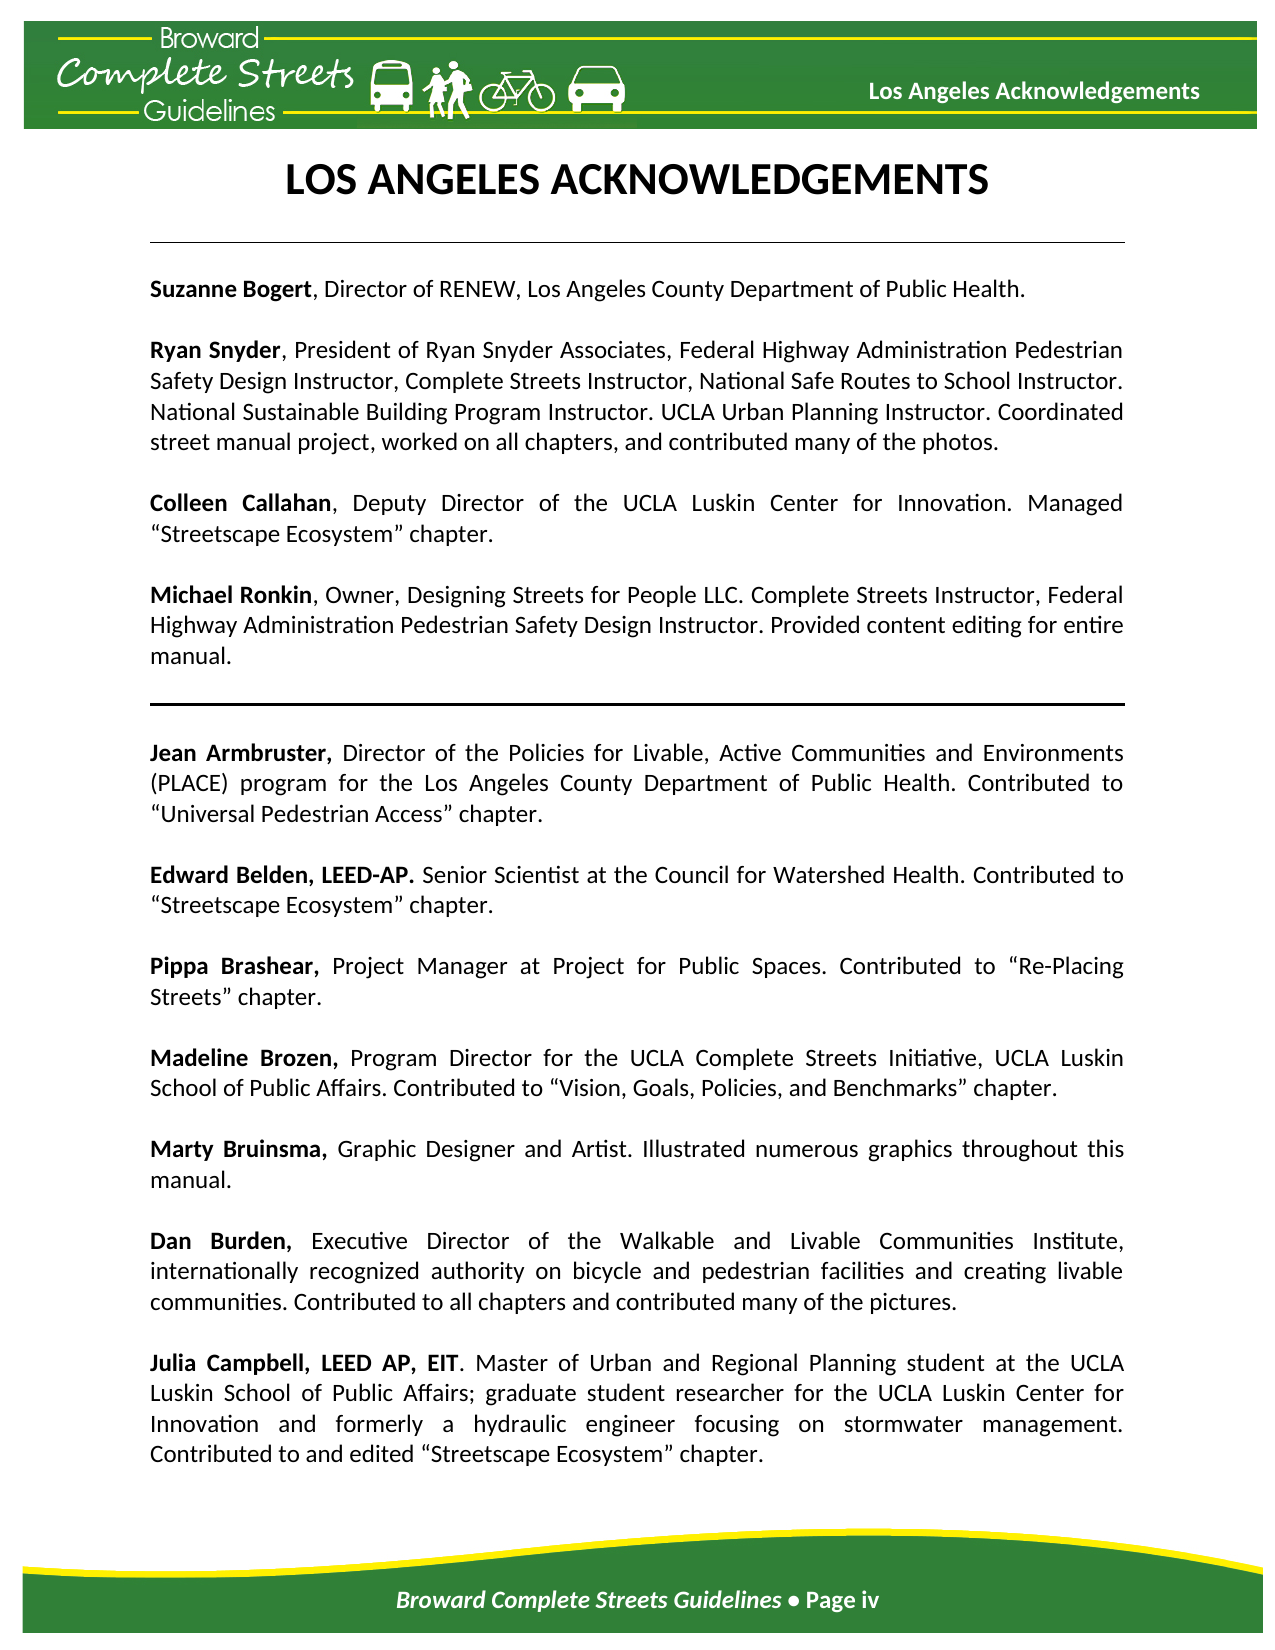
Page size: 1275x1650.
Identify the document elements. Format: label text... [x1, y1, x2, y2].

text Colleen Callahan, Deputy Director of the UCLA Luskin Center for Innovation. Managed “Streetscape Ecosystem” chapter. [150, 487, 1125, 548]
text Edward Belden, LEED-AP. Senior Scientist at the Council for Watershed Health. Contributed to “Streetscape Ecosystem” chapter. [150, 859, 1125, 920]
text Dan Burden, Executive Director of the Walkable and Livable Communities Institute, internationally recognized authority on bicycle and pedestrian facilities and creating livable communities. Contributed to all chapters and contributed many of the pictures. [150, 1225, 1125, 1317]
subtitle LOS ANGELES ACKNOWLEDGEMENTS [150, 150, 1125, 206]
text Madeline Brozen, Program Director for the UCLA Complete Streets Initiative, UCLA Luskin School of Public Affairs. Contributed to “Vision, Goals, Policies, and Benchmarks” chapter. [150, 1042, 1125, 1103]
picture [23, 21, 1257, 129]
text Michael Ronkin, Owner, Designing Streets for People LLC. Complete Streets Instructor, Federal Highway Administration Pedestrian Safety Design Instructor. Provided content editing for entire manual. [150, 579, 1125, 670]
text Julia Campbell, LEED AP, EIT. Master of Urban and Regional Planning student at the UCLA Luskin School of Public Affairs; graduate student researcher for the UCLA Luskin Center for Innovation and formerly a hydraulic engineer focusing on stormwater management. Contributed to and edited “Streetscape Ecosystem” chapter. [150, 1347, 1125, 1469]
text Marty Bruinsma, Graphic Designer and Artist. Illustrated numerous graphics throughout this manual. [150, 1133, 1125, 1194]
text Ryan Snyder, President of Ryan Snyder Associates, Federal Highway Administration Pedestrian Safety Design Instructor, Complete Streets Instructor, National Safe Routes to School Instructor. National Sustainable Building Program Instructor. UCLA Urban Planning Instructor. Coordinated street manual project, worked on all chapters, and contributed many of the photos. [150, 335, 1125, 457]
text Jean Armbruster, Director of the Policies for Livable, Active Communities and Environments (PLACE) program for the Los Angeles County Department of Public Health. Contributed to “Universal Pedestrian Access” chapter. [150, 737, 1125, 828]
text Pippa Brashear, Project Manager at Project for Public Spaces. Contributed to “Re-Placing Streets” chapter. [150, 950, 1125, 1011]
picture [22, 1522, 1263, 1633]
text Suzanne Bogert, Director of RENEW, Los Angeles County Department of Public Health. [150, 274, 1125, 304]
